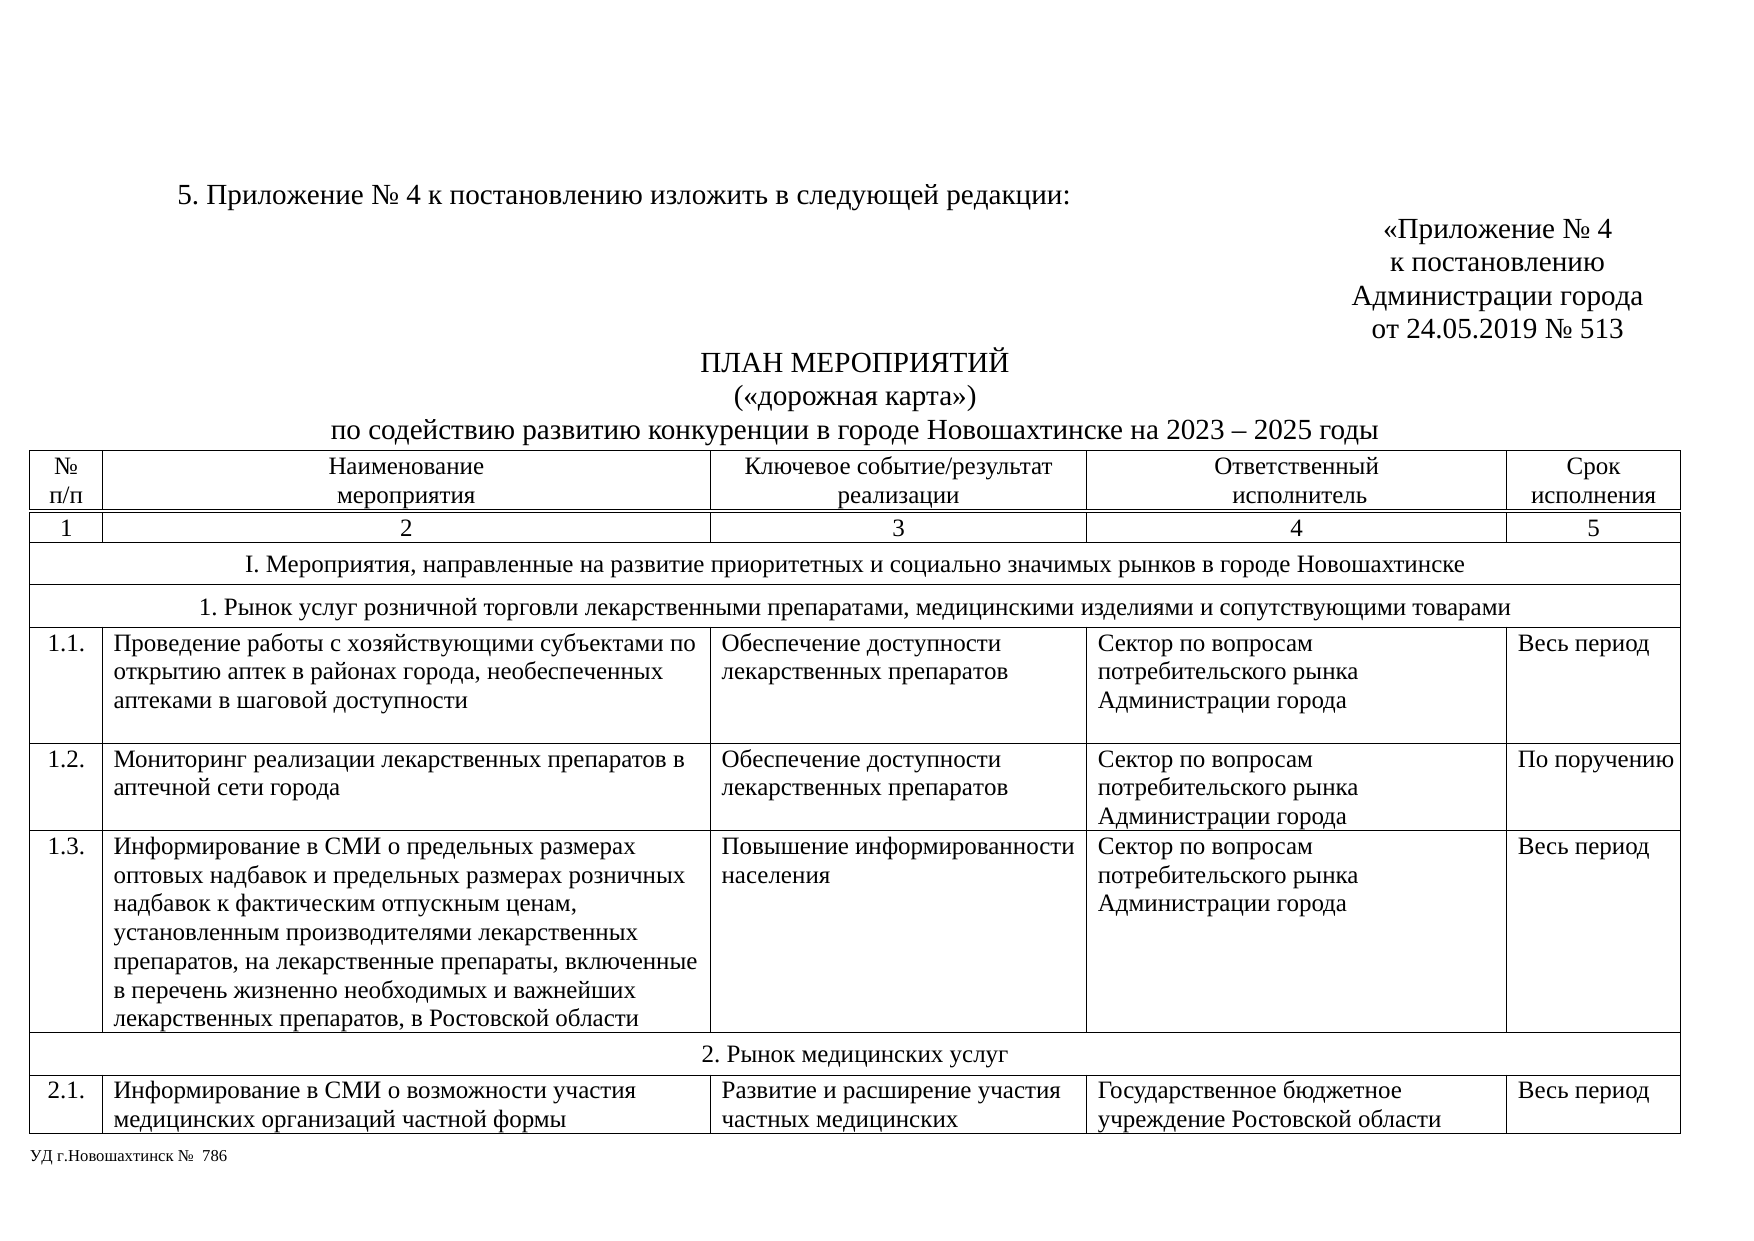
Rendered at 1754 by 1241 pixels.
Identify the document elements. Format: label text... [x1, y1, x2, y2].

table_cell 2. Рынок медицинских услуг [30, 1033, 1680, 1074]
table_cell Весь период [1507, 628, 1680, 743]
table_cell По поручению [1507, 744, 1680, 830]
table_cell Информирование в СМИ о предельных размерах оптовых надбавок и предельных размерах розничных надбавок к фактическим отпускным ценам, установленным производителями лекарственных препаратов, на лекарственные препараты, включенные в перечень жизненно необходимых и важнейших лекарственных препаратов, в Ростовской области [103, 831, 710, 1032]
text ПЛАН МЕРОПРИЯТИЙ [29, 345, 1680, 378]
table_header 4 [1087, 513, 1506, 542]
text «Приложение № 4 [1314, 211, 1680, 244]
text от 24.05.2019 № 513 [1314, 311, 1680, 345]
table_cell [103, 1076, 710, 1133]
table_cell Сектор по вопросам потребительского рынка Администрации города [1087, 831, 1506, 1032]
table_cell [1087, 1076, 1506, 1133]
table_cell Обеспечение доступности лекарственных препаратов [711, 628, 1086, 743]
text 5. Приложение № 4 к постановлению изложить в следующей редакции: [103, 177, 1680, 211]
table_cell Весь период [1507, 831, 1680, 1032]
table_cell Мониторинг реализации лекарственных препаратов в аптечной сети города [103, 744, 710, 830]
table_cell Сектор по вопросам потребительского рынка Администрации города [1087, 628, 1506, 743]
text по содействию развитию конкуренции в городе Новошахтинске на 2023 – 2025 годы [29, 412, 1680, 446]
table_cell I. Мероприятия, направленные на развитие приоритетных и социально значимых рынков в городе Новошахтинске [30, 543, 1680, 584]
table_header Ключевое событие/результат реализации [711, 451, 1086, 509]
table_cell Повышение информированности населения [711, 831, 1086, 1032]
table_cell 1.2. [30, 744, 102, 830]
table_header 5 [1507, 513, 1680, 542]
table_header Ответственный исполнитель [1087, 451, 1506, 509]
table_cell 1.3. [30, 831, 102, 1032]
table_cell 2.1. [30, 1076, 102, 1133]
table_header № п/п [30, 451, 102, 509]
table_cell Проведение работы с хозяйствующими субъектами по открытию аптек в районах города, необеспеченных аптеками в шаговой доступности [103, 628, 710, 743]
table_cell Весь период [1507, 1076, 1680, 1133]
table_header 1 [30, 513, 102, 542]
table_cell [711, 1076, 1086, 1133]
text («дорожная карта») [29, 378, 1680, 412]
table_cell 1.1. [30, 628, 102, 743]
text к постановлению [1314, 244, 1680, 278]
table_header 3 [711, 513, 1086, 542]
table_header Срок исполнения [1507, 451, 1680, 509]
table_header 2 [103, 513, 710, 542]
text Администрации города [1314, 278, 1680, 311]
table_cell Сектор по вопросам потребительского рынка Администрации города [1087, 744, 1506, 830]
table_header Наименование мероприятия [103, 451, 710, 509]
table_cell 1. Рынок услуг розничной торговли лекарственными препаратами, медицинскими изделиями и сопутствующими товарами [30, 585, 1680, 627]
table_cell Обеспечение доступности лекарственных препаратов [711, 744, 1086, 830]
